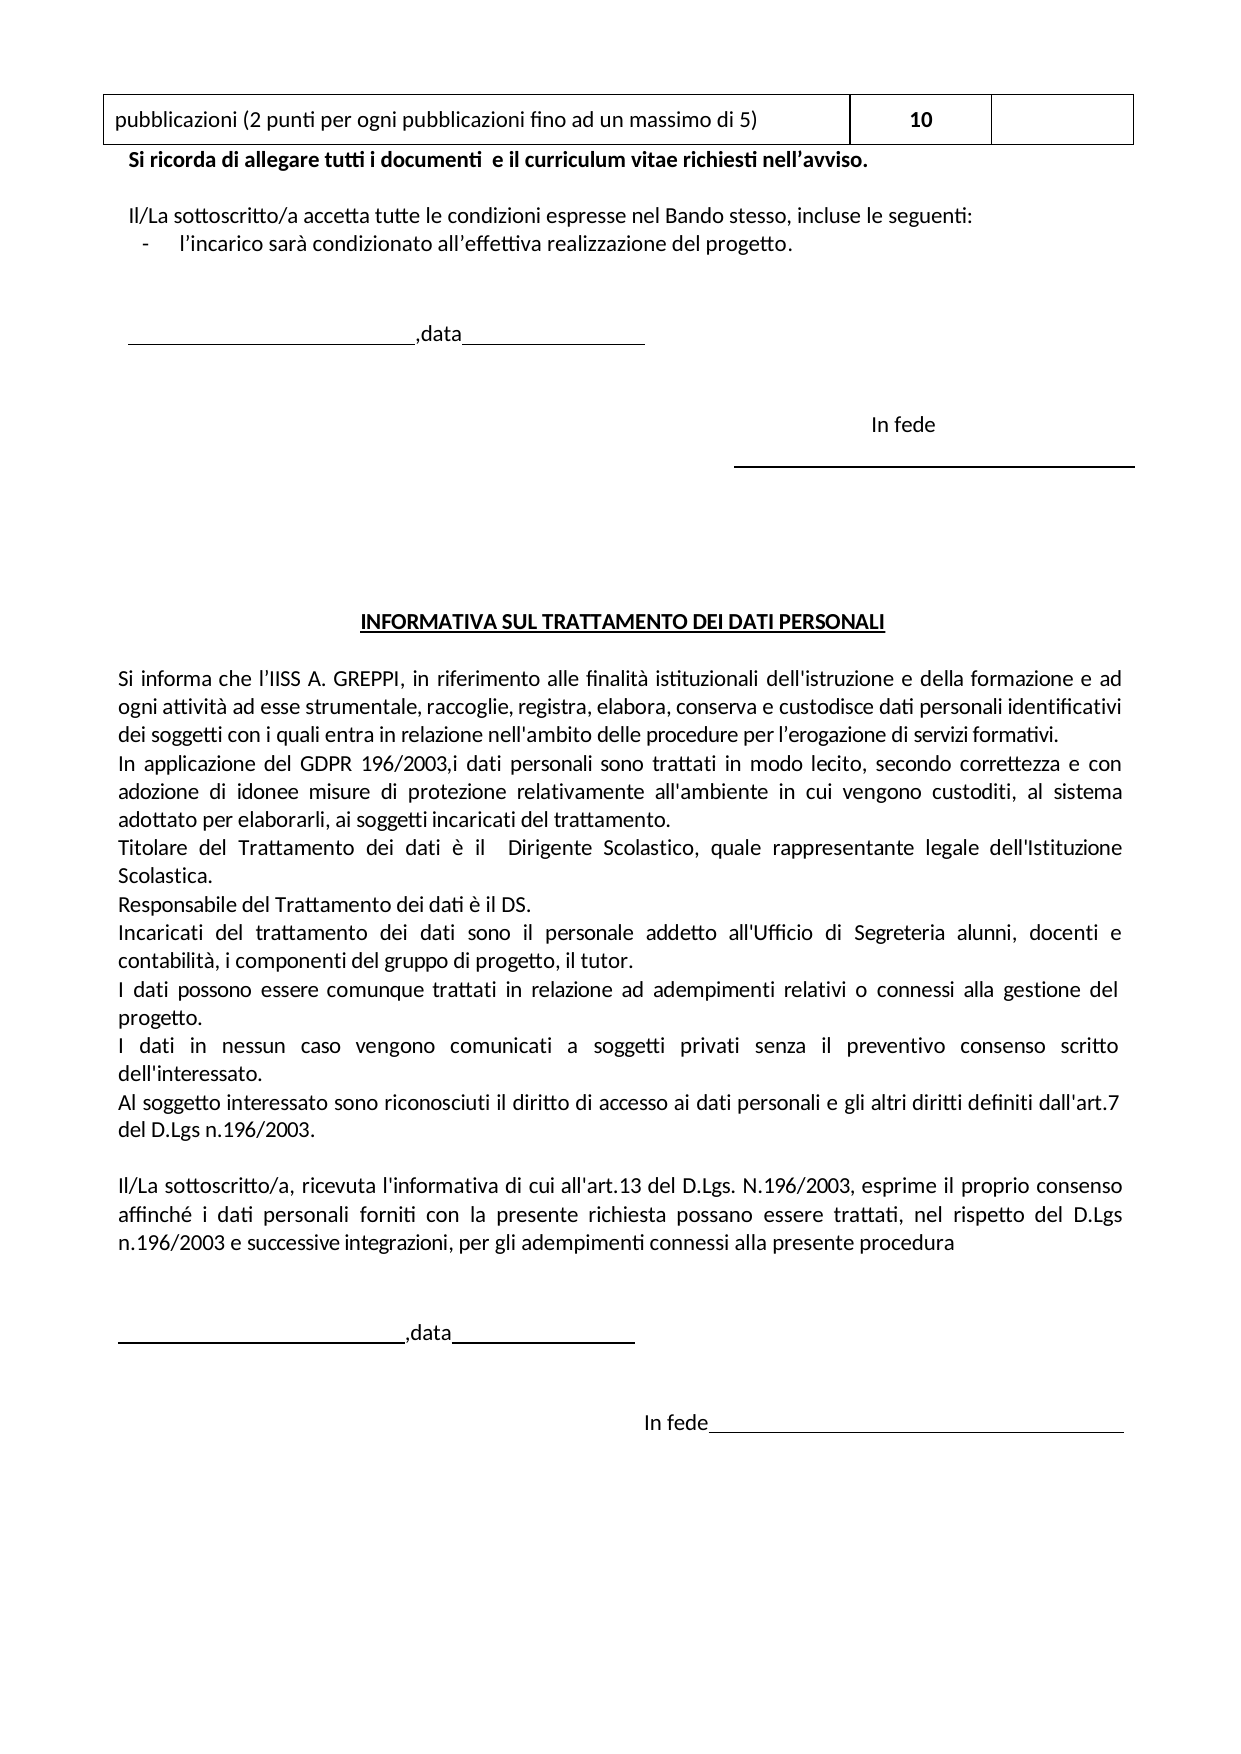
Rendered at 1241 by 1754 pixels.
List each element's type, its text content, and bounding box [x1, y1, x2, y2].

text ,data [128, 319, 1136, 348]
text In fede [644, 1408, 1136, 1436]
text In applicazione del GDPR 196/2003,i dati personali sono trattati in modo lecito, secondo correttezza e con adozione di idonee misure di protezione relativamente all'ambiente in cui vengono custoditi, al sistema adottato per elaborarli, ai soggetti incaricati del trattamento. [118, 749, 1123, 833]
text In fede [106, 410, 936, 438]
text Si ricorda di allegare tutti i documenti e il curriculum vitae richiesti nell’avviso. [128, 145, 1136, 173]
table_cell pubblicazioni (2 punti per ogni pubblicazioni fino ad un massimo di 5) [104, 95, 849, 144]
text Al soggetto interessato sono riconosciuti il diritto di accesso ai dati personali e gli altri diritti definiti dall'art.7 del D.Lgs n.196/2003. [118, 1088, 1121, 1144]
text I dati in nessun caso vengono comunicati a soggetti privati senza il preventivo consenso scritto dell'interessato. [118, 1031, 1118, 1087]
text Si informa che l’IISS A. GREPPI, in riferimento alle finalità istituzionali dell'istruzione e della formazione e ad ogni attività ad esse strumentale, raccoglie, registra, elabora, conserva e custodisce dati personali identificativi dei soggetti con i quali entra in relazione nell'ambito delle procedure per l’erogazione di servizi formativi. [118, 664, 1123, 748]
table_cell 10 [851, 95, 991, 144]
text I dati possono essere comunque trattati in relazione ad adempimenti relativi o connessi alla gestione del progetto. [118, 975, 1119, 1031]
text INFORMATIVA SUL TRATTAMENTO DEI DATI PERSONALI [106, 607, 1139, 635]
table_cell [992, 95, 1133, 144]
text Responsabile del Trattamento dei dati è il DS. [118, 890, 1136, 918]
text Il/La sottoscritto/a, ricevuta l'informativa di cui all'art.13 del D.Lgs. N.196/2003, esprime il proprio consenso affinché i dati personali forniti con la presente richiesta possano essere trattati, nel rispetto del D.Lgs n.196/2003 e successive integrazioni, per gli adempimenti connessi alla presente procedura [118, 1172, 1123, 1256]
text Incaricati del trattamento dei dati sono il personale addetto all'Ufficio di Segreteria alunni, docenti e contabilità, i componenti del gruppo di progetto, il tutor. [118, 918, 1122, 974]
text Il/La sottoscritto/a accetta tutte le condizioni espresse nel Bando stesso, incluse le seguenti: [128, 201, 1136, 229]
text ,data [118, 1318, 1136, 1346]
list l’incarico sarà condizionato all’effettiva realizzazione del progetto. [142, 229, 1136, 257]
text Titolare del Trattamento dei dati è il Dirigente Scolastico, quale rappresentante legale dell'Istituzione Scolastica. [118, 833, 1123, 889]
